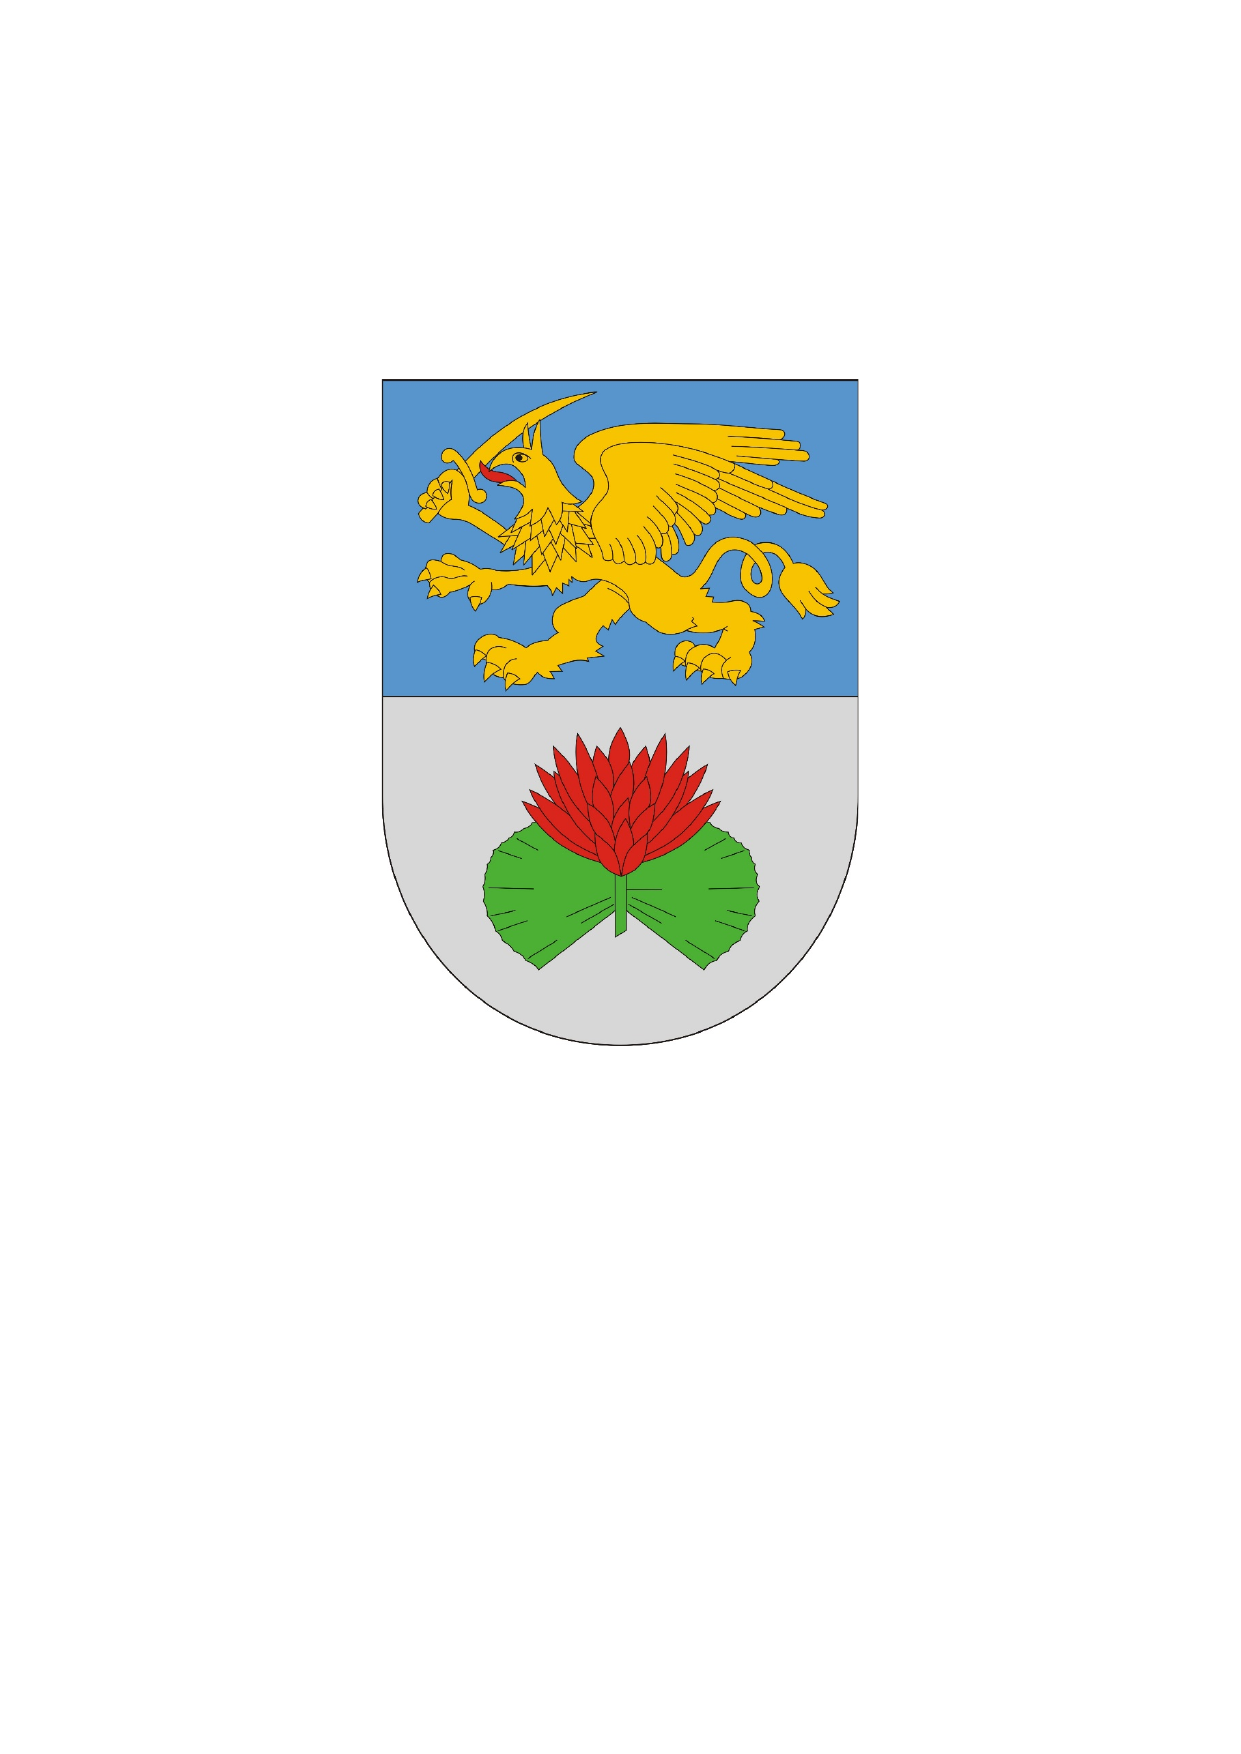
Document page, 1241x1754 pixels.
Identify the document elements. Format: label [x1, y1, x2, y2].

picture [381, 379, 859, 1046]
